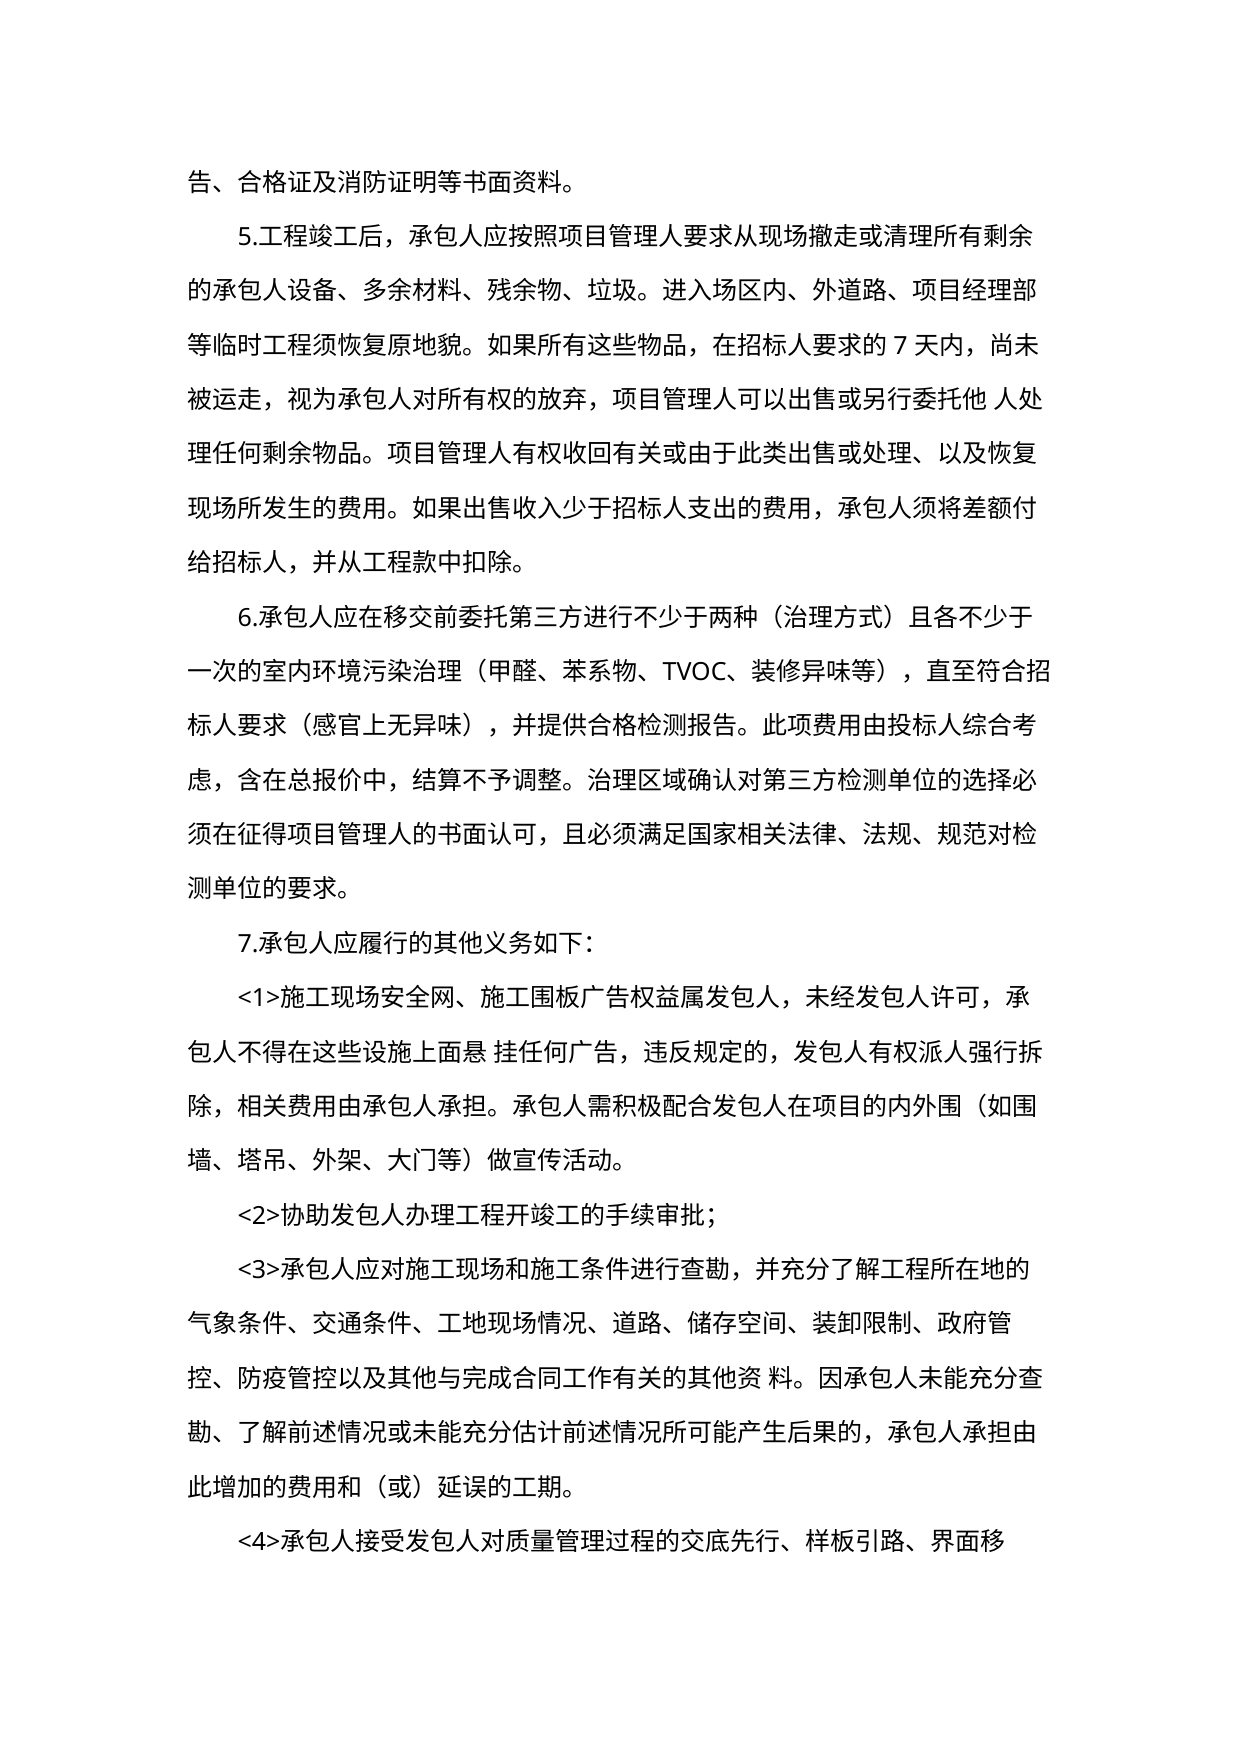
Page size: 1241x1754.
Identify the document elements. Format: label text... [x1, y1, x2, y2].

text 5.工程竣工后，承包人应按照项目管理人要求从现场撤走或清理所有剩余的承包人设备、多余材料、残余物、垃圾。进入场区内、外道路、项目经理部等临时工程须恢复原地貌。如果所有这些物品，在招标人要求的 7 天内，尚未被运走，视为承包人对所有权的放弃，项目管理人可以出售或另行委托他 人处理任何剩余物品。项目管理人有权收回有关或由于此类出售或处理、以及恢复现场所发生的费用。如果出售收入少于招标人支出的费用，承包人须将差额付给招标人，并从工程款中扣除。 [187, 216, 1053, 579]
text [187, 1521, 1053, 1558]
text 6.承包人应在移交前委托第三方进行不少于两种（治理方式）且各不少于一次的室内环境污染治理（甲醛、苯系物、TVOC、装修异味等），直至符合招标人要求（感官上无异味），并提供合格检测报告。此项费用由投标人综合考虑，含在总报价中，结算不予调整。治理区域确认对第三方检测单位的选择必须在征得项目管理人的书面认可，且必须满足国家相关法律、法规、规范对检测单位的要求。 [187, 597, 1053, 905]
text <2>协助发包人办理工程开竣工的手续审批； [187, 1195, 1053, 1231]
text 7.承包人应履行的其他义务如下： [187, 923, 1053, 959]
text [187, 162, 1053, 198]
text <1>施工现场安全网、施工围板广告权益属发包人，未经发包人许可，承包人不得在这些设施上面悬 挂任何广告，违反规定的，发包人有权派人强行拆除，相关费用由承包人承担。承包人需积极配合发包人在项目的内外围（如围墙、塔吊、外架、大门等）做宣传活动。 [187, 978, 1053, 1177]
text <3>承包人应对施工现场和施工条件进行查勘，并充分了解工程所在地的气象条件、交通条件、工地现场情况、道路、储存空间、装卸限制、政府管控、防疫管控以及其他与完成合同工作有关的其他资 料。因承包人未能充分查勘、了解前述情况或未能充分估计前述情况所可能产生后果的，承包人承担由此增加的费用和（或）延误的工期。 [187, 1249, 1053, 1503]
